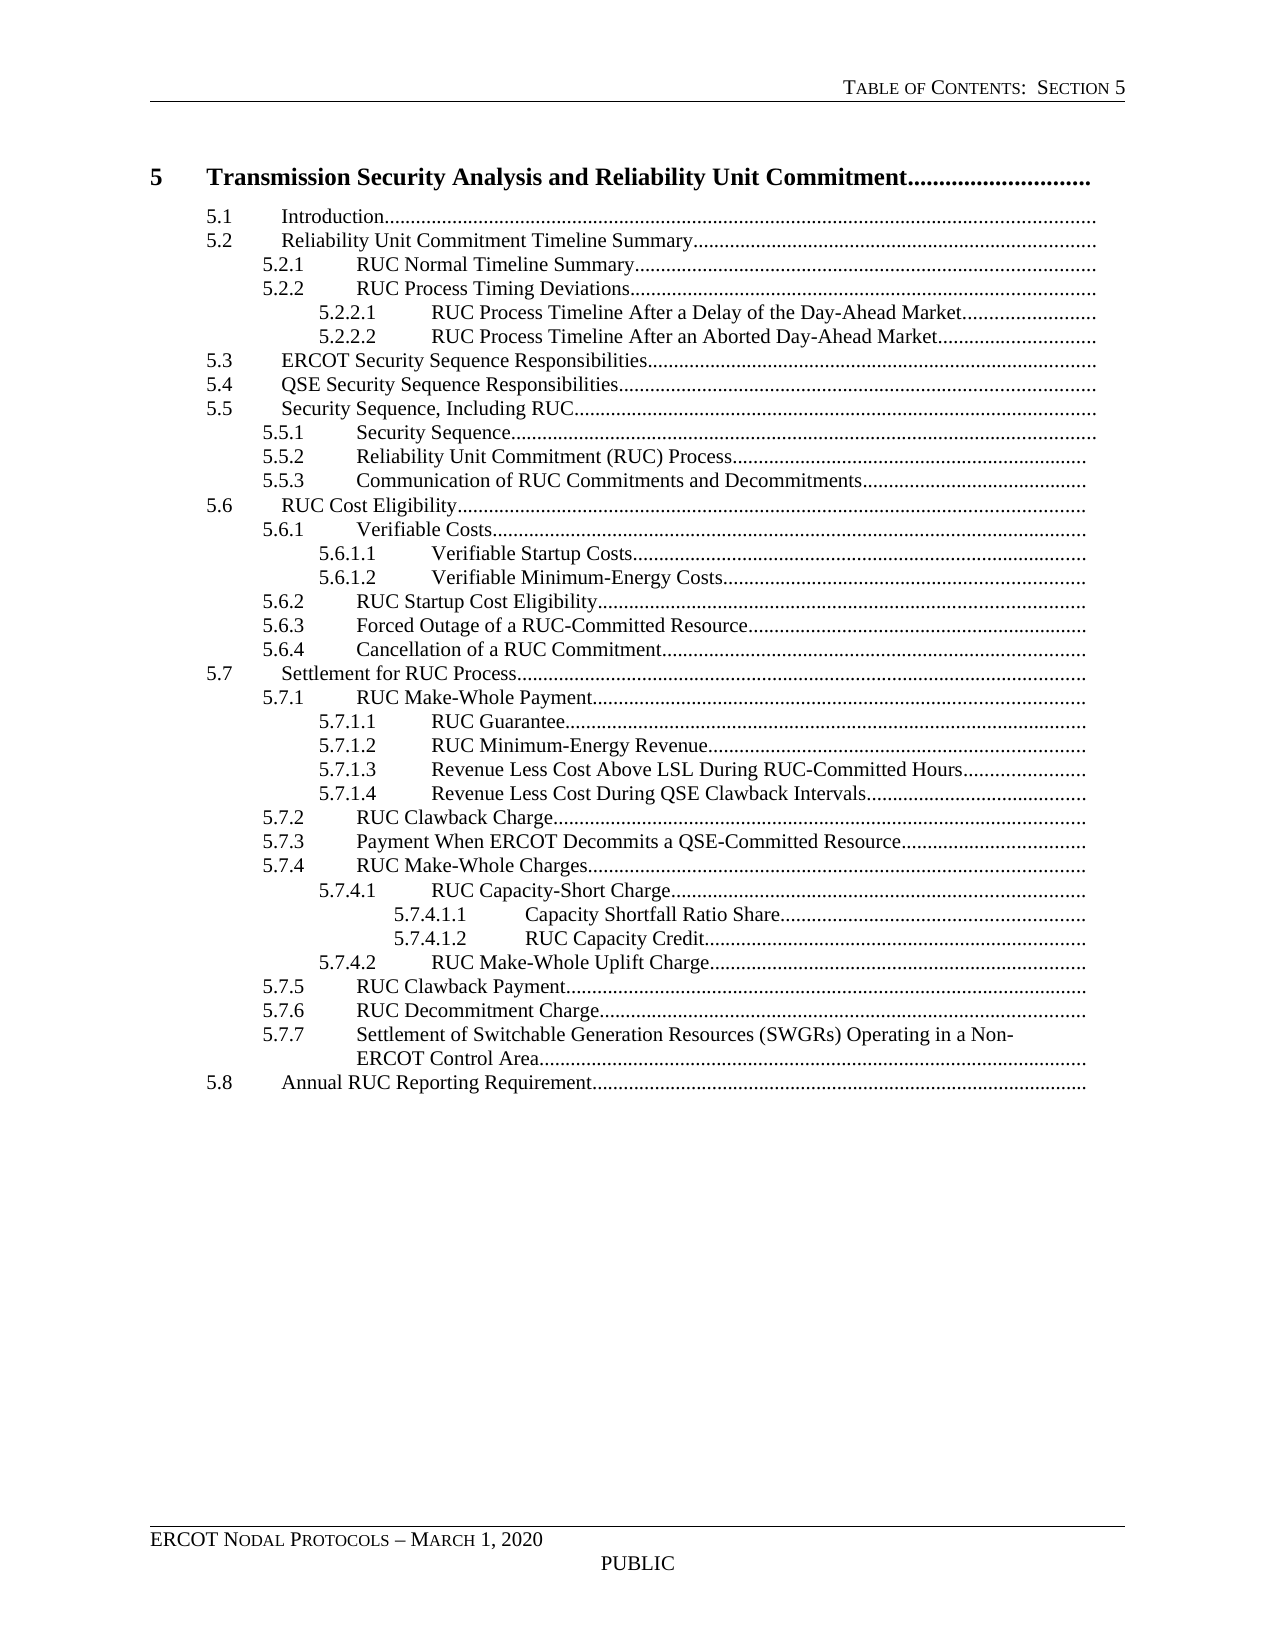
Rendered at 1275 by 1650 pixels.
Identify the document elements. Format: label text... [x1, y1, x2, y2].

text 5.6.2 RUC Startup Cost Eligibility 5-24 [262, 589, 1050, 613]
text 5.7.4.1.2 RUC Capacity Credit 5-58 [394, 926, 1050, 950]
text 5.6 RUC Cost Eligibility 5-17 [206, 492, 1050, 517]
text 5.7.4.1 RUC Capacity-Short Charge 5-53 [319, 877, 1050, 902]
text 5 Transmission Security Analysis and Reliability Unit Commitment 5-1 [150, 162, 1050, 191]
text 5.7.7 Settlement of Switchable Generation Resources (SWGRs) Operating in a Non-ERCOT Control Area 5-61 [262, 1022, 1050, 1070]
text 5.7.4 RUC Make-Whole Charges 5-52 [262, 853, 1050, 877]
text 5.2.1 RUC Normal Timeline Summary 5-3 [262, 252, 1050, 276]
text 5.7.1.2 RUC Minimum-Energy Revenue 5-36 [319, 733, 1050, 757]
text 5.7.5 RUC Clawback Payment 5-60 [262, 974, 1050, 998]
text 5.2.2 RUC Process Timing Deviations 5-4 [262, 276, 1050, 300]
text 5.7.1 RUC Make-Whole Payment 5-29 [262, 685, 1050, 709]
text 5.6.3 Forced Outage of a RUC-Committed Resource 5-25 [262, 613, 1050, 637]
text 5.6.1.2 Verifiable Minimum-Energy Costs 5-23 [319, 565, 1050, 589]
text 5.3 ERCOT Security Sequence Responsibilities 5-6 [206, 348, 1050, 372]
text 5.6.4 Cancellation of a RUC Commitment 5-26 [262, 637, 1050, 661]
text 5.5.3 Communication of RUC Commitments and Decommitments 5-17 [262, 468, 1050, 492]
text 5.7.4.2 RUC Make-Whole Uplift Charge 5-59 [319, 950, 1050, 974]
text 5.7.3 Payment When ERCOT Decommits a QSE-Committed Resource 5-49 [262, 829, 1050, 853]
text 5.2.2.1 RUC Process Timeline After a Delay of the Day-Ahead Market 5-4 [319, 300, 1050, 324]
text 5.4 QSE Security Sequence Responsibilities 5-7 [206, 372, 1050, 396]
text 5.7.1.4 Revenue Less Cost During QSE Clawback Intervals 5-42 [319, 781, 1050, 805]
text 5.2.2.2 RUC Process Timeline After an Aborted Day-Ahead Market 5-5 [319, 324, 1050, 348]
text 5.5.1 Security Sequence 5-8 [262, 420, 1050, 444]
text 5.6.1.1 Verifiable Startup Costs 5-23 [319, 541, 1050, 565]
text 5.8 Annual RUC Reporting Requirement 5-62 [206, 1070, 1050, 1094]
text 5.7.1.1 RUC Guarantee 5-31 [319, 709, 1050, 733]
text 5.7.6 RUC Decommitment Charge 5-61 [262, 998, 1050, 1022]
text 5.7 Settlement for RUC Process 5-26 [206, 661, 1050, 685]
text 5.2 Reliability Unit Commitment Timeline Summary 5-3 [206, 228, 1050, 252]
text 5.5.2 Reliability Unit Commitment (RUC) Process 5-10 [262, 444, 1050, 468]
text 5.5 Security Sequence, Including RUC 5-8 [206, 396, 1050, 420]
text 5.7.4.1.1 Capacity Shortfall Ratio Share 5-54 [394, 902, 1050, 926]
text 5.1 Introduction 5-1 [206, 204, 1050, 228]
text 5.6.1 Verifiable Costs 5-17 [262, 517, 1050, 541]
text 5.7.2 RUC Clawback Charge 5-45 [262, 805, 1050, 829]
text 5.7.1.3 Revenue Less Cost Above LSL During RUC-Committed Hours 5-38 [319, 757, 1050, 781]
